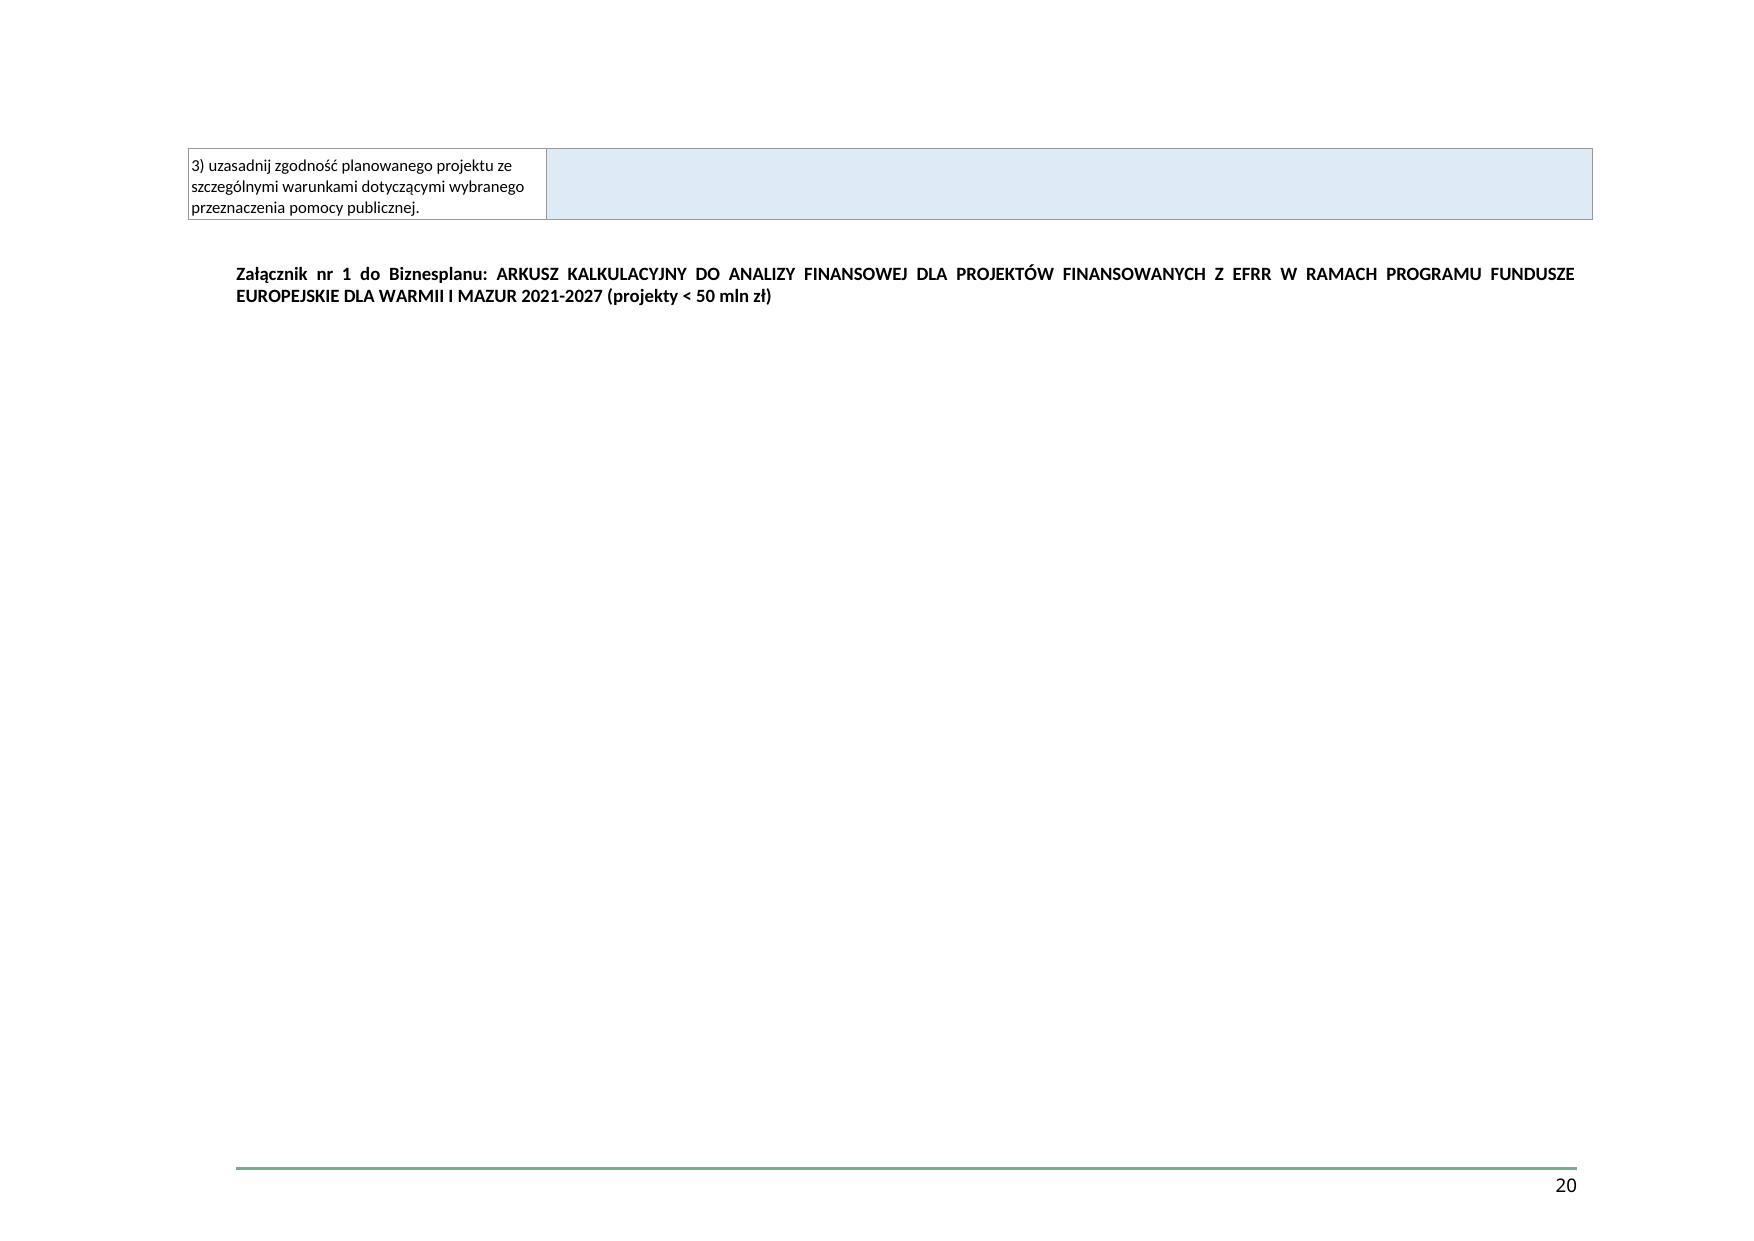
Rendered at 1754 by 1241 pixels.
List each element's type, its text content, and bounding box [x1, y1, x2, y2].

table_cell [547, 149, 1592, 219]
text Załącznik nr 1 do Biznesplanu: ARKUSZ KALKULACYJNY DO ANALIZY FINANSOWEJ DLA PROJEKTÓW FINANSOWANYCH Z EFRR W RAMACH PROGRAMU FUNDUSZE EUROPEJSKIE DLA WARMII I MAZUR 2021-2027 (projekty < 50 mln zł) [236, 262, 1577, 308]
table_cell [189, 149, 546, 219]
